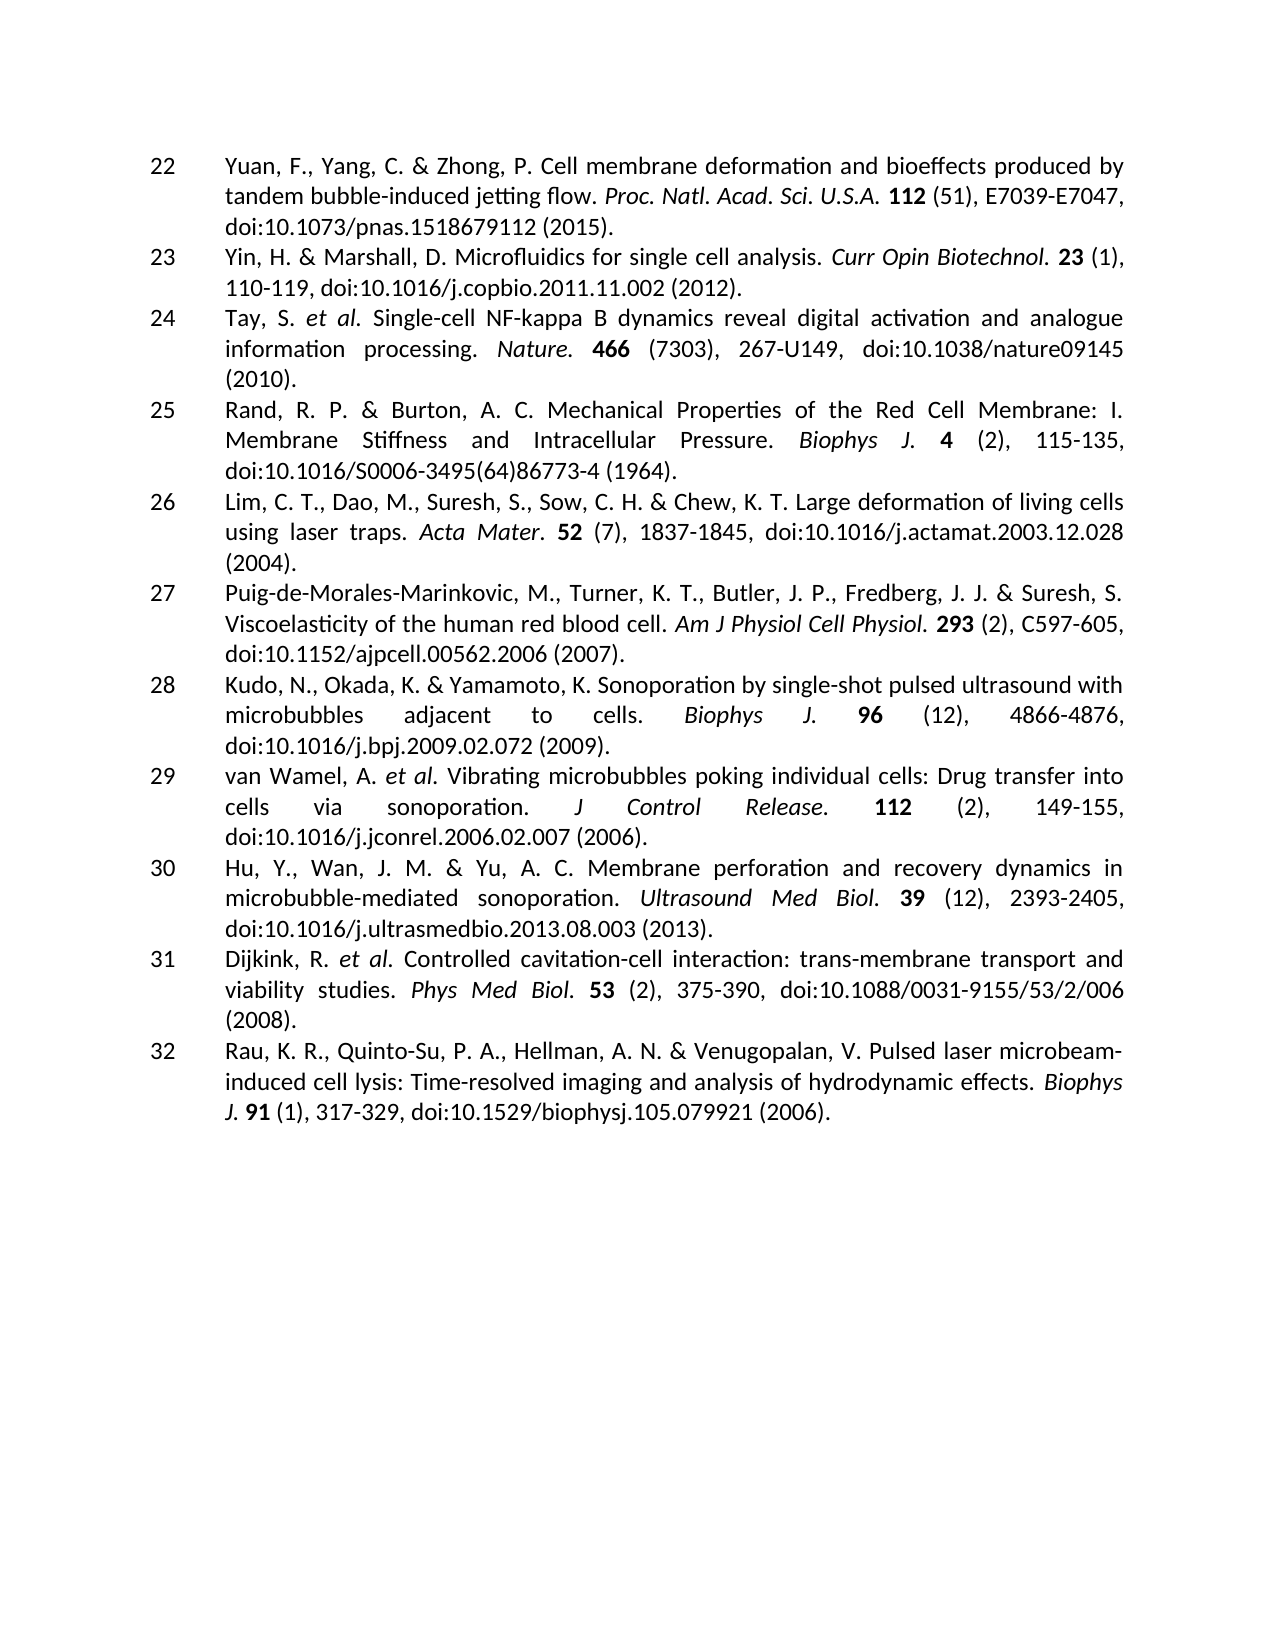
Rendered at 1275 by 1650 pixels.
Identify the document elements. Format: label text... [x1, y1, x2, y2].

text 24 Tay, S. et al. Single-cell NF-kappa B dynamics reveal digital activation and analogue information processing. Nature. 466 (7303), 267-U149, doi:10.1038/nature09145 (2010). [150, 303, 1125, 394]
text 23 Yin, H. & Marshall, D. Microfluidics for single cell analysis. Curr Opin Biotechnol. 23 (1), 110-119, doi:10.1016/j.copbio.2011.11.002 (2012). [150, 242, 1125, 303]
text 25 Rand, R. P. & Burton, A. C. Mechanical Properties of the Red Cell Membrane: I. Membrane Stiffness and Intracellular Pressure. Biophys J. 4 (2), 115-135, doi:10.1016/S0006-3495(64)86773-4 (1964). [150, 394, 1125, 486]
text 26 Lim, C. T., Dao, M., Suresh, S., Sow, C. H. & Chew, K. T. Large deformation of living cells using laser traps. Acta Mater. 52 (7), 1837-1845, doi:10.1016/j.actamat.2003.12.028 (2004). [150, 486, 1125, 577]
text 31 Dijkink, R. et al. Controlled cavitation-cell interaction: trans-membrane transport and viability studies. Phys Med Biol. 53 (2), 375-390, doi:10.1088/0031-9155/53/2/006 (2008). [150, 943, 1125, 1035]
text 32 Rau, K. R., Quinto-Su, P. A., Hellman, A. N. & Venugopalan, V. Pulsed laser microbeam-induced cell lysis: Time-resolved imaging and analysis of hydrodynamic effects. Biophys J. 91 (1), 317-329, doi:10.1529/biophysj.105.079921 (2006). [150, 1035, 1125, 1127]
text 28 Kudo, N., Okada, K. & Yamamoto, K. Sonoporation by single-shot pulsed ultrasound with microbubbles adjacent to cells. Biophys J. 96 (12), 4866-4876, doi:10.1016/j.bpj.2009.02.072 (2009). [150, 669, 1125, 760]
text 22 Yuan, F., Yang, C. & Zhong, P. Cell membrane deformation and bioeffects produced by tandem bubble-induced jetting flow. Proc. Natl. Acad. Sci. U.S.A. 112 (51), E7039-E7047, doi:10.1073/pnas.1518679112 (2015). [150, 150, 1125, 242]
text 30 Hu, Y., Wan, J. M. & Yu, A. C. Membrane perforation and recovery dynamics in microbubble-mediated sonoporation. Ultrasound Med Biol. 39 (12), 2393-2405, doi:10.1016/j.ultrasmedbio.2013.08.003 (2013). [150, 852, 1125, 943]
text 27 Puig-de-Morales-Marinkovic, M., Turner, K. T., Butler, J. P., Fredberg, J. J. & Suresh, S. Viscoelasticity of the human red blood cell. Am J Physiol Cell Physiol. 293 (2), C597-605, doi:10.1152/ajpcell.00562.2006 (2007). [150, 577, 1125, 669]
text 29 van Wamel, A. et al. Vibrating microbubbles poking individual cells: Drug transfer into cells via sonoporation. J Control Release. 112 (2), 149-155, doi:10.1016/j.jconrel.2006.02.007 (2006). [150, 760, 1125, 852]
